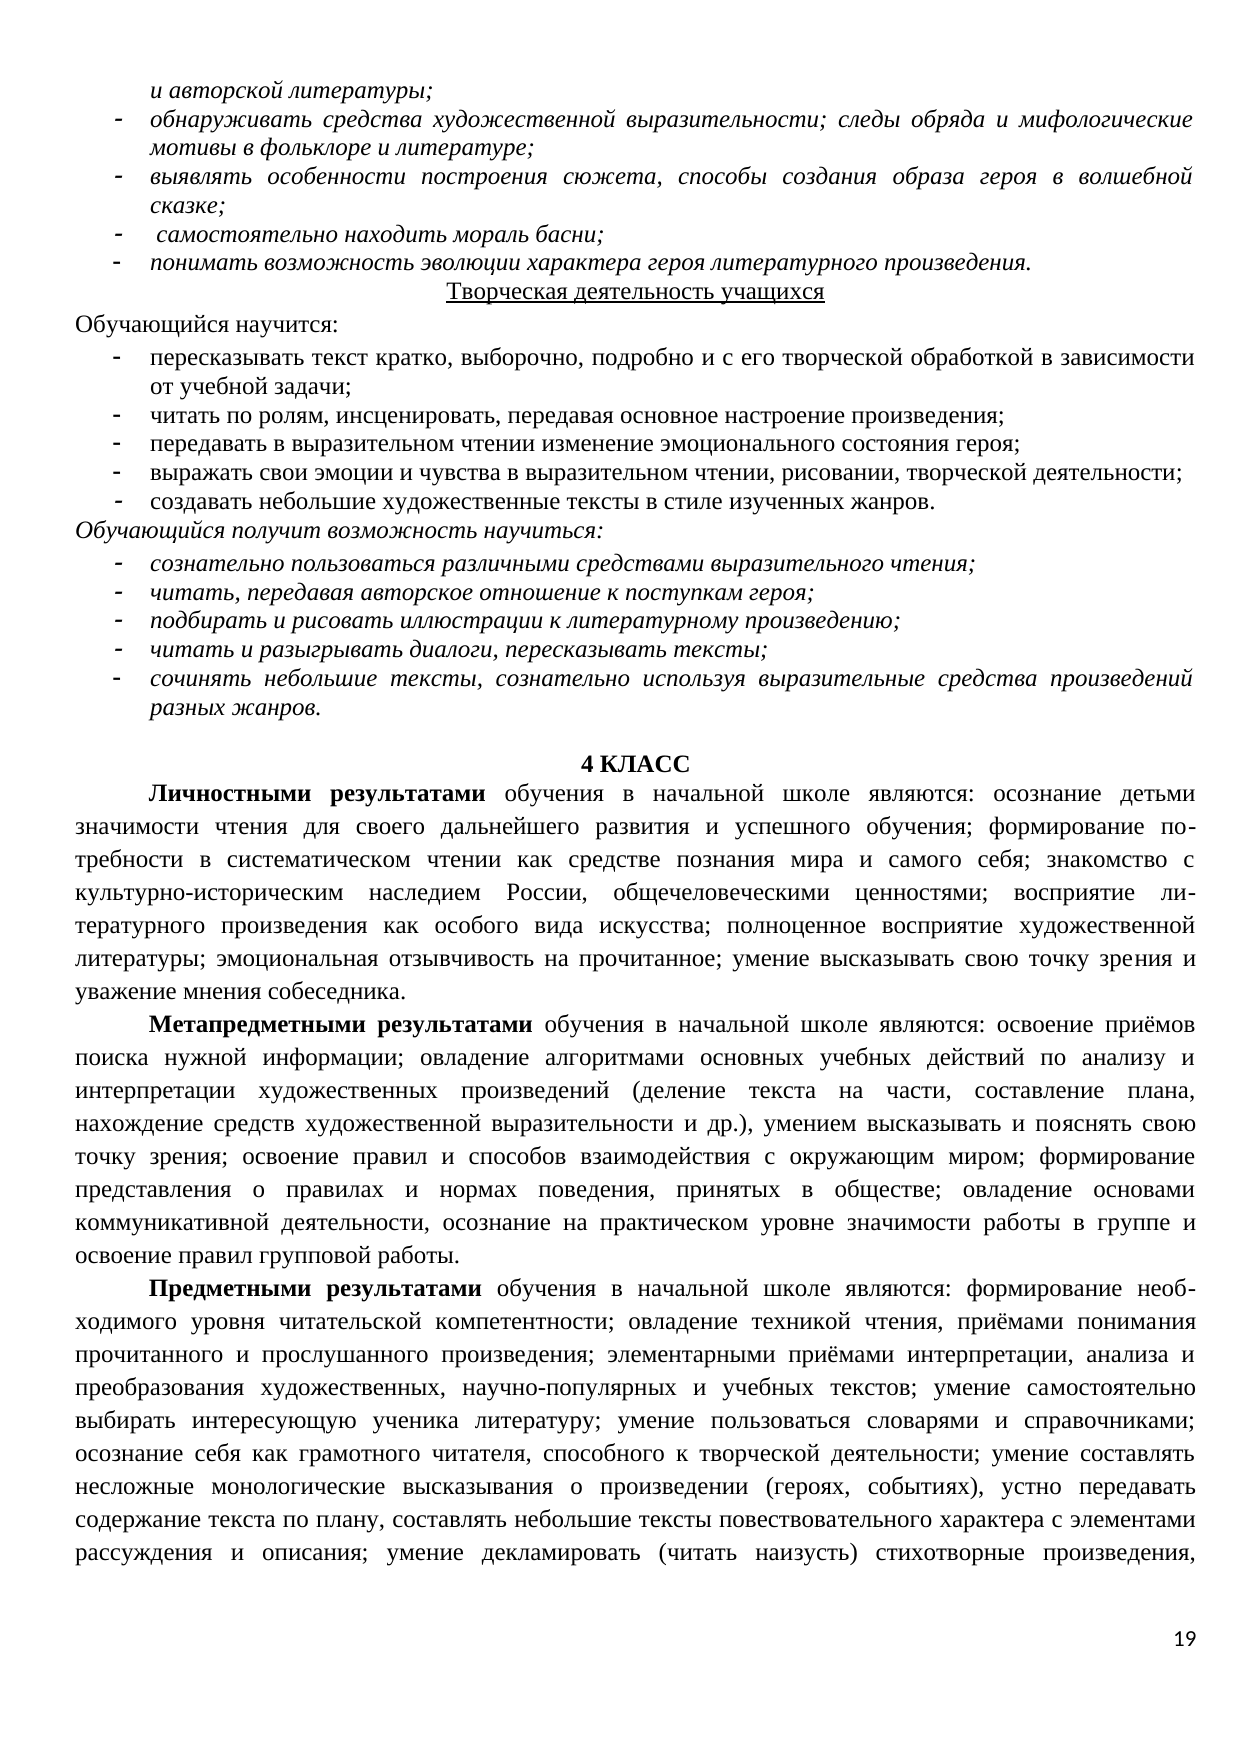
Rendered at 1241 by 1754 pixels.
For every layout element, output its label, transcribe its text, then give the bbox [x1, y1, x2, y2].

list читать, передавая авторское отношение к поступкам героя; [112, 577, 1196, 605]
list подбирать и рисовать иллюстрации к литературному произведению; [112, 605, 1196, 634]
text Личностными результатами обучения в начальной школе являются: осознание детьми значимости чтения для своего дальнейшего развития и успешного обучения; формирование потребности в систематическом чтении как средстве познания мира и самого себя; знакомство с культурно-историческим наследием России, общечеловеческими ценностями; восприятие литературного произведения как особого вида искусства; полноценное восприятие художественной литературы; эмоциональная отзывчивость на прочитанное; умение высказывать свою точку зрения и уважение мнения собеседника. [75, 778, 1196, 1005]
list передавать в выразительном чтении изменение эмоционального состояния героя; [112, 428, 1196, 457]
list самостоятельно находить мораль басни; [112, 219, 1196, 247]
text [75, 1273, 1196, 1566]
list понимать возможность эволюции характера героя литературного произведения. [112, 247, 1196, 276]
list создавать небольшие художественные тексты в стиле изученных жанров. [112, 486, 1196, 515]
text Творческая деятельность учащихся [75, 276, 1196, 305]
list читать и разыгрывать диалоги, пересказывать тексты; [112, 634, 1196, 663]
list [112, 75, 1196, 104]
list сознательно пользоваться различными средствами выразительного чтения; [112, 548, 1196, 577]
text Обучающийся научится: [75, 309, 1196, 338]
text Обучающийся получит возможность научиться: [75, 515, 1196, 543]
list сочинять небольшие тексты, сознательно используя выразительные средства произведений разных жанров. [112, 663, 1196, 720]
list читать по ролям, инсценировать, передавая основное настроение произведения; [112, 400, 1196, 428]
list пересказывать текст кратко, выборочно, подробно и с его творческой обработкой в зависимости от учебной задачи; [112, 342, 1196, 400]
list выявлять особенности построения сюжета, способы создания образа героя в волшебной сказке; [112, 161, 1196, 219]
list выражать свои эмоции и чувства в выразительном чтении, рисовании, творческой деятельности; [112, 457, 1196, 486]
text Метапредметными результатами обучения в начальной школе являются: освоение приёмов поиска нужной информации; овладение алгоритмами основных учебных действий по анализу и интерпретации художественных произведений (деление текста на части, составление плана, нахождение средств художественной выразительности и др.), умением высказывать и пояснять свою точку зрения; освоение правил и способов взаимодействия с окружающим миром; формирование представления о правилах и нормах поведения, принятых в обществе; овладение основами коммуникативной деятельности, осознание на практическом уровне значимости работы в группе и освоение правил групповой работы. [75, 1009, 1196, 1269]
list обнаруживать средства художественной выразительности; следы обряда и мифологические мотивы в фольклоре и литературе; [112, 104, 1196, 161]
text 4 КЛАСС [75, 749, 1196, 778]
